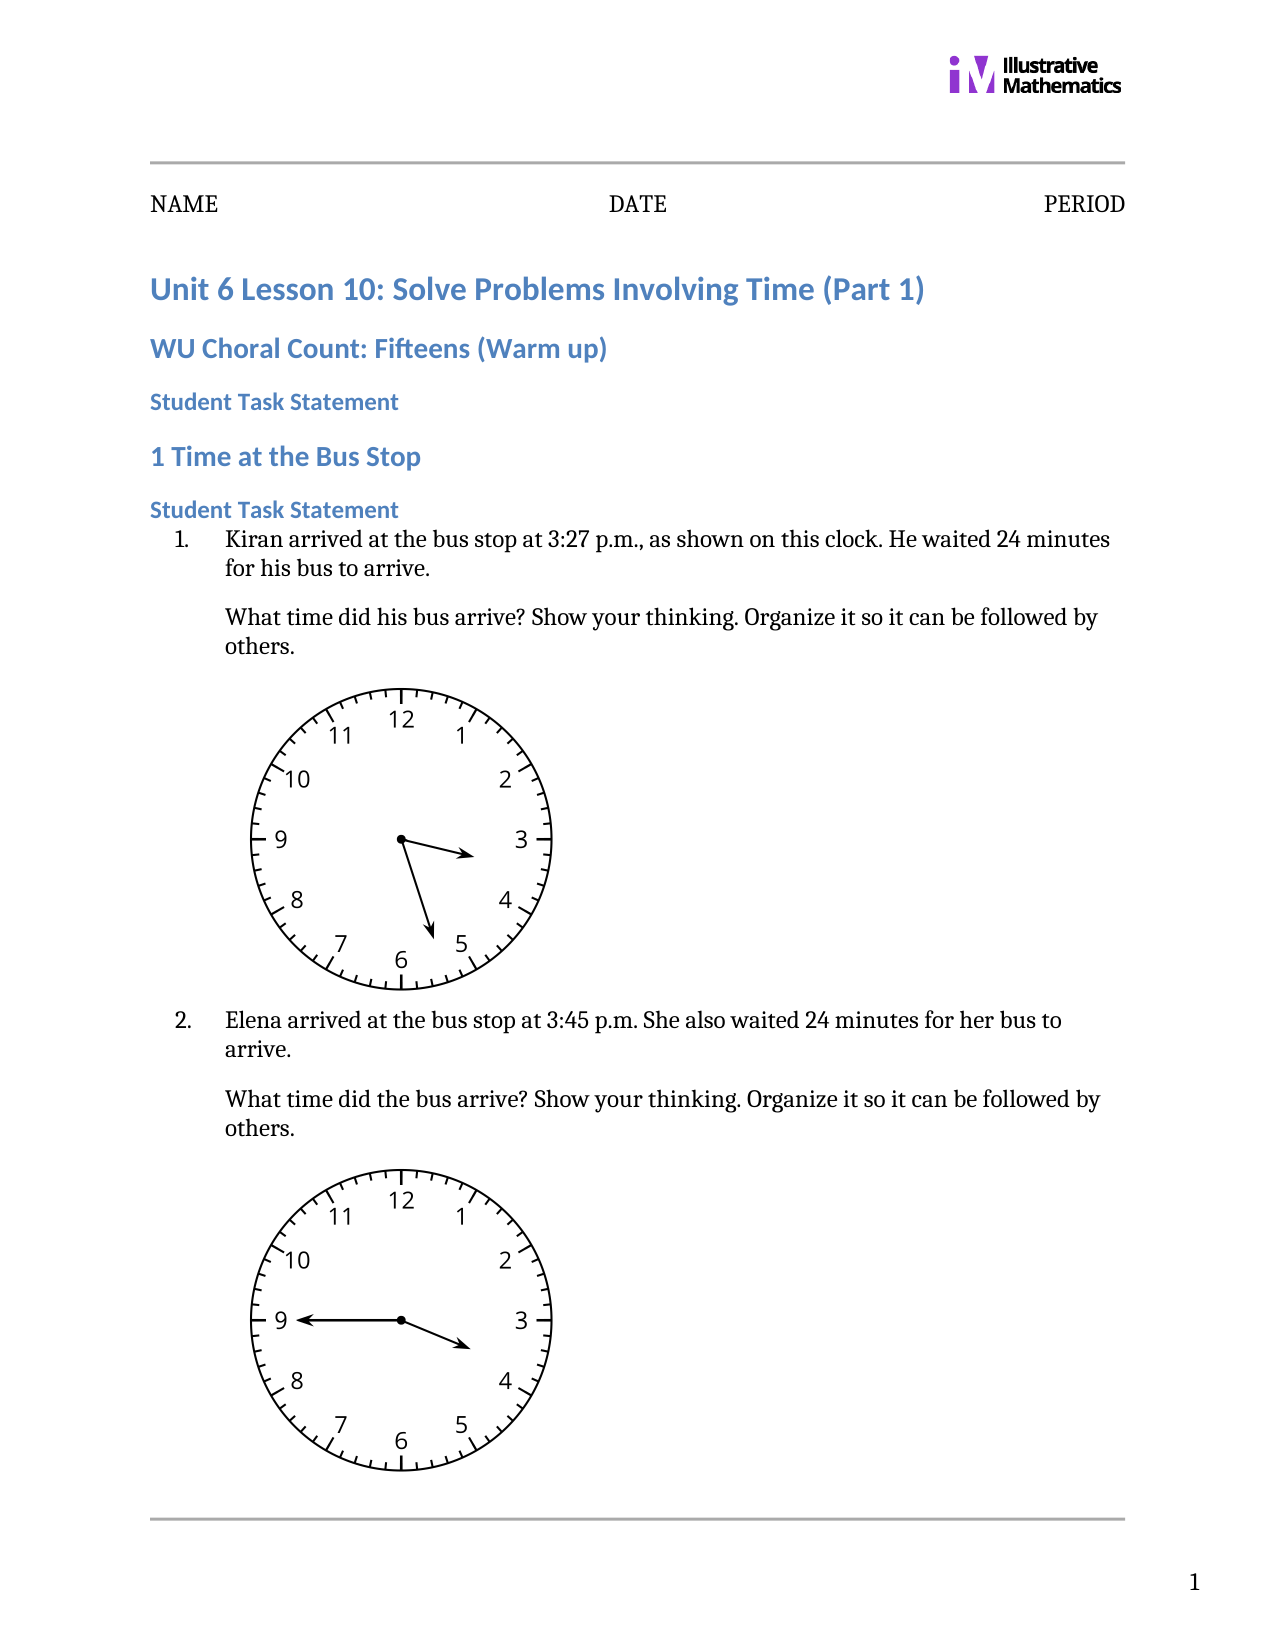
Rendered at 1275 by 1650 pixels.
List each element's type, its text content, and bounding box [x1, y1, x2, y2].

subtitle WU Choral Count: Fifteens (Warm up) [150, 330, 1125, 366]
subtitle Unit 6 Lesson 10: Solve Problems Involving Time (Part 1) [150, 268, 1125, 309]
list What time did his bus arrive? Show your thinking. Organize it so it can be followed by others. [175, 603, 1125, 661]
picture [949, 55, 1121, 93]
list Kiran arrived at the bus stop at 3:27 p.m., as shown on this clock. He waited 24 minutes for his bus to arrive. [175, 525, 1125, 582]
list What time did the bus arrive? Show your thinking. Organize it so it can be followed by others. [175, 1085, 1125, 1142]
picture [243, 681, 559, 997]
subtitle Student Task Statement [150, 386, 1125, 417]
list Elena arrived at the bus stop at 3:45 p.m. She also waited 24 minutes for her bus to arrive. [175, 1006, 1125, 1064]
subtitle 1 Time at the Bus Stop [150, 438, 1125, 473]
picture [243, 1163, 559, 1478]
subtitle Student Task Statement [150, 494, 1125, 525]
